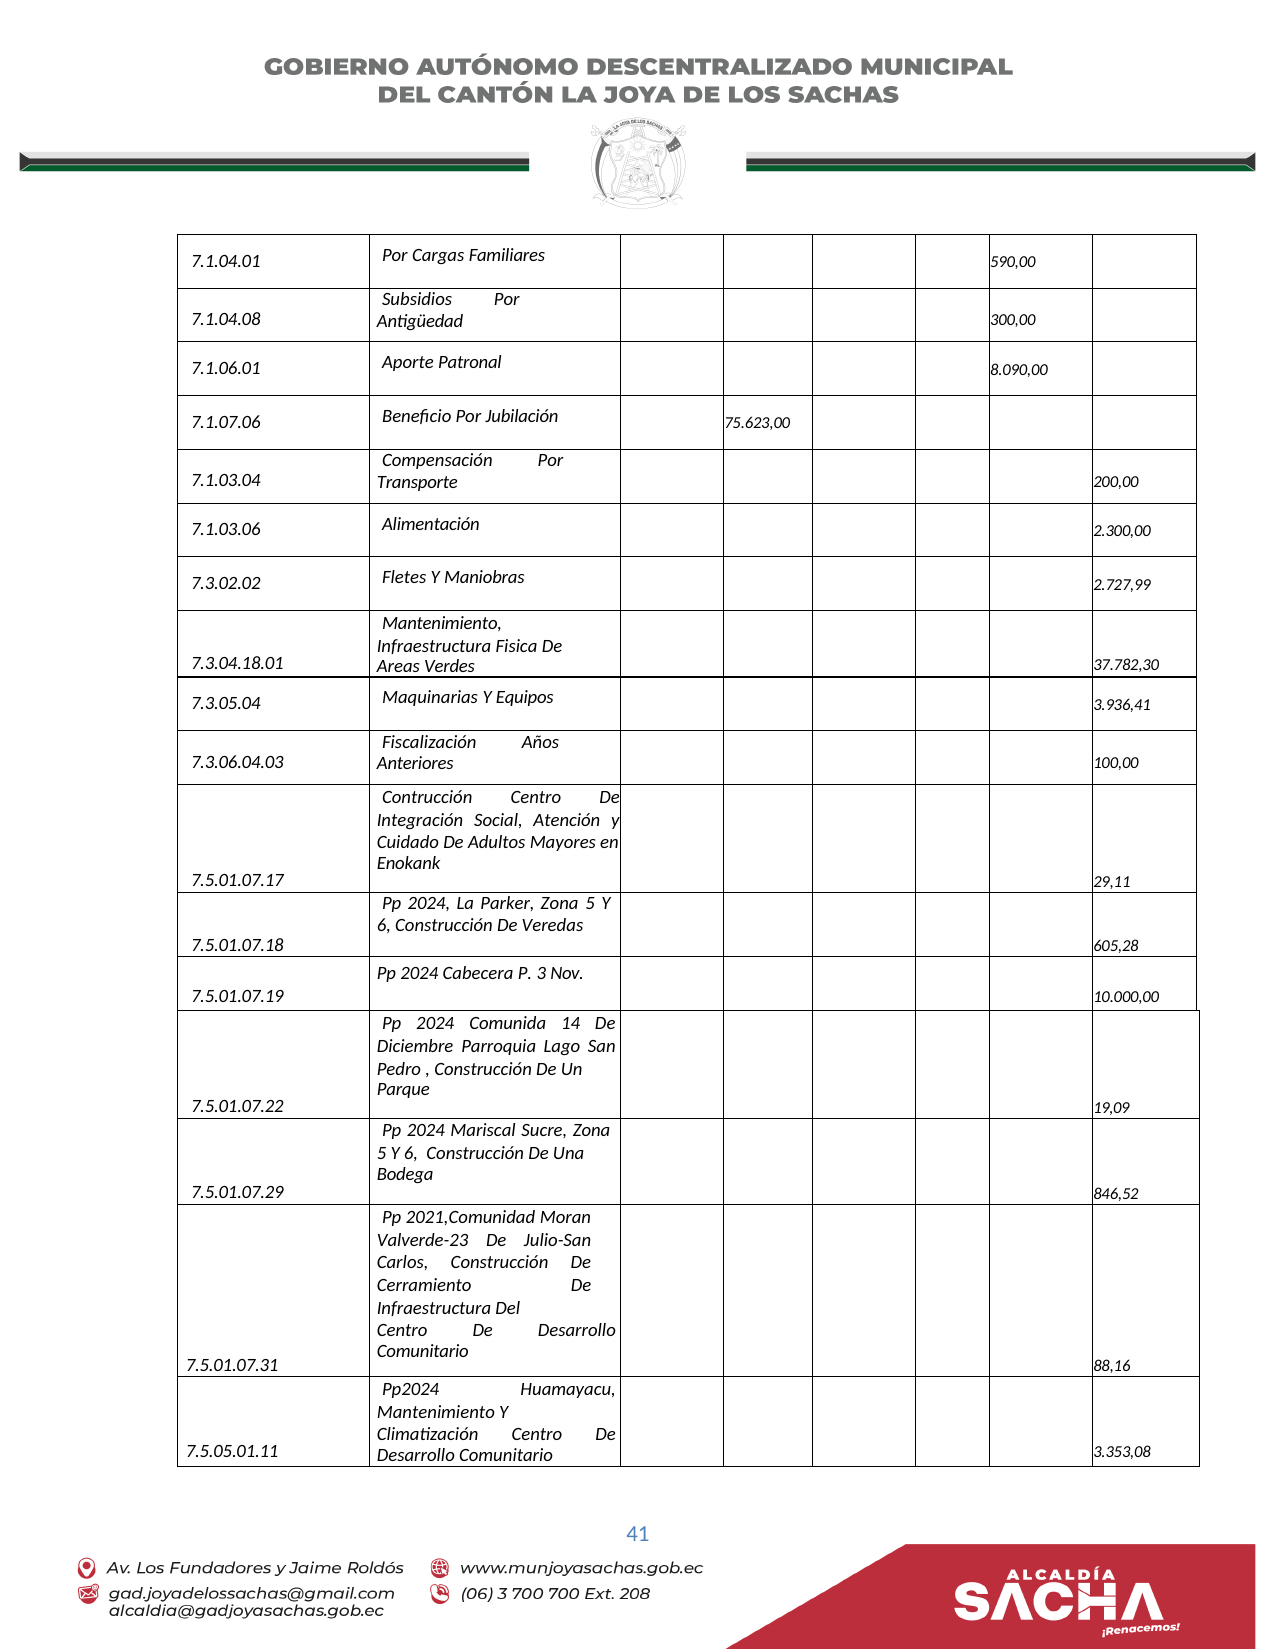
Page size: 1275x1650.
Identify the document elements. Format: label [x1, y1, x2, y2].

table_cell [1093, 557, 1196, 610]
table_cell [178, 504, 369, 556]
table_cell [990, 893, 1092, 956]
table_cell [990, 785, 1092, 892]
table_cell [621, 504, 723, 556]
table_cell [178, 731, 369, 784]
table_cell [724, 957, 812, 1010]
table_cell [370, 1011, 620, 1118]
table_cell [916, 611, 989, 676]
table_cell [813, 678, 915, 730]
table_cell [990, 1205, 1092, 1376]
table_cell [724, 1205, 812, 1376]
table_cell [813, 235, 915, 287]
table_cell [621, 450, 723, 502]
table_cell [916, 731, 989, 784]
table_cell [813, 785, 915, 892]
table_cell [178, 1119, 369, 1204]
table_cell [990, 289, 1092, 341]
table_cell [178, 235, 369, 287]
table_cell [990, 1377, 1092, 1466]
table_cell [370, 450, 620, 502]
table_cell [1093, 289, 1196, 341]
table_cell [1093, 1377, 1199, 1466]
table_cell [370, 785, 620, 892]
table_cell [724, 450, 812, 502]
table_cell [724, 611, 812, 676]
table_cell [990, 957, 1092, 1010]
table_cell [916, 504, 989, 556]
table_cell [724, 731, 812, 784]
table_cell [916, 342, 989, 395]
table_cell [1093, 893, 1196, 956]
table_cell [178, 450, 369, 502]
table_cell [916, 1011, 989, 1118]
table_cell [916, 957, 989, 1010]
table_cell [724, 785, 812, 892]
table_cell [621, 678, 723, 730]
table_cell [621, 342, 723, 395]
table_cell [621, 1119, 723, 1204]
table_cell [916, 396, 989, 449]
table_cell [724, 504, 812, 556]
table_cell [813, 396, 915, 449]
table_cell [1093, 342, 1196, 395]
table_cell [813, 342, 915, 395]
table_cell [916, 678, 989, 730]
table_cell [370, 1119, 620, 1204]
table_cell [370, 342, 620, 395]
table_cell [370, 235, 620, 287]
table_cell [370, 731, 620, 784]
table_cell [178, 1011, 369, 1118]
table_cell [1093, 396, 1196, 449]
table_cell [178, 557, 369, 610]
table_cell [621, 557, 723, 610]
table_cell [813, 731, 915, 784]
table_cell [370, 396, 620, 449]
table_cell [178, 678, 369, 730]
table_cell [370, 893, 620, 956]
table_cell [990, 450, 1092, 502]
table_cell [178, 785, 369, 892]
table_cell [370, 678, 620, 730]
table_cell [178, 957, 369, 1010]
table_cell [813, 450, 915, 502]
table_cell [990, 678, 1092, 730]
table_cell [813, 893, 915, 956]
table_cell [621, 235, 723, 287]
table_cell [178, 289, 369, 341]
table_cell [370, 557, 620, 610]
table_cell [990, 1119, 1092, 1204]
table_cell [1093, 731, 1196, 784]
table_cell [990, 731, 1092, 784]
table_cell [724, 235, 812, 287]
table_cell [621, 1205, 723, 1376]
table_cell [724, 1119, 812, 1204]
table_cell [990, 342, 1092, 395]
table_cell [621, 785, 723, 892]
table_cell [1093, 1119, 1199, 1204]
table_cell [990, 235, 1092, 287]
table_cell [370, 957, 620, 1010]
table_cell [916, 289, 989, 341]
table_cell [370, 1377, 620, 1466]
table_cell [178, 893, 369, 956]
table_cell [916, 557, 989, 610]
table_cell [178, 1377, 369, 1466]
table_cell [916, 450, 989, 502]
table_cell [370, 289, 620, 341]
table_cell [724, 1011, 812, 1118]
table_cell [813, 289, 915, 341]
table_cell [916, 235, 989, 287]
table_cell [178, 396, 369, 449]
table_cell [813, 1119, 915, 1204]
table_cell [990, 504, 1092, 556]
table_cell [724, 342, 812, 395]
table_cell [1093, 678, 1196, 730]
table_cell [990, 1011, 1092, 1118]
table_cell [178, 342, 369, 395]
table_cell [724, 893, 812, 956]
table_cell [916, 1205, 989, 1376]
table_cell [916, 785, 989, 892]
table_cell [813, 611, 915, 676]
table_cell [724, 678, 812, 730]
picture [19, 23, 1256, 1650]
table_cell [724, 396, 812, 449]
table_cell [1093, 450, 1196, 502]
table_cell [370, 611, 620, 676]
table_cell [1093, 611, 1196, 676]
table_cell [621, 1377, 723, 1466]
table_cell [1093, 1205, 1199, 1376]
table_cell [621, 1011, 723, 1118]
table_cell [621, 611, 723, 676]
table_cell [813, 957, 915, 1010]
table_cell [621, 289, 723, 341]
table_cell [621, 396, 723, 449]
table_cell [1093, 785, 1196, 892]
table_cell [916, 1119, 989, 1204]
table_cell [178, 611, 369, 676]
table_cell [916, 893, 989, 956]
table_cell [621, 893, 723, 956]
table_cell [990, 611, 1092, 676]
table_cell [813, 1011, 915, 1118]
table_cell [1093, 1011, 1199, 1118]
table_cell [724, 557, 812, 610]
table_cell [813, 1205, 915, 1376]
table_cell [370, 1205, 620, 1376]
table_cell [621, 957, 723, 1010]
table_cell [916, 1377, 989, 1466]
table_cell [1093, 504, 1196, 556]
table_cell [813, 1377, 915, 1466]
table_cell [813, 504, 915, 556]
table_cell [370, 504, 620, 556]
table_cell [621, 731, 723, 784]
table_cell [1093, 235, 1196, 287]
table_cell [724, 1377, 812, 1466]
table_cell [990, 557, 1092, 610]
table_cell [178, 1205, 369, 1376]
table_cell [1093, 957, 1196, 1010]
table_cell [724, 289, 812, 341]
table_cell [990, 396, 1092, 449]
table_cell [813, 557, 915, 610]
